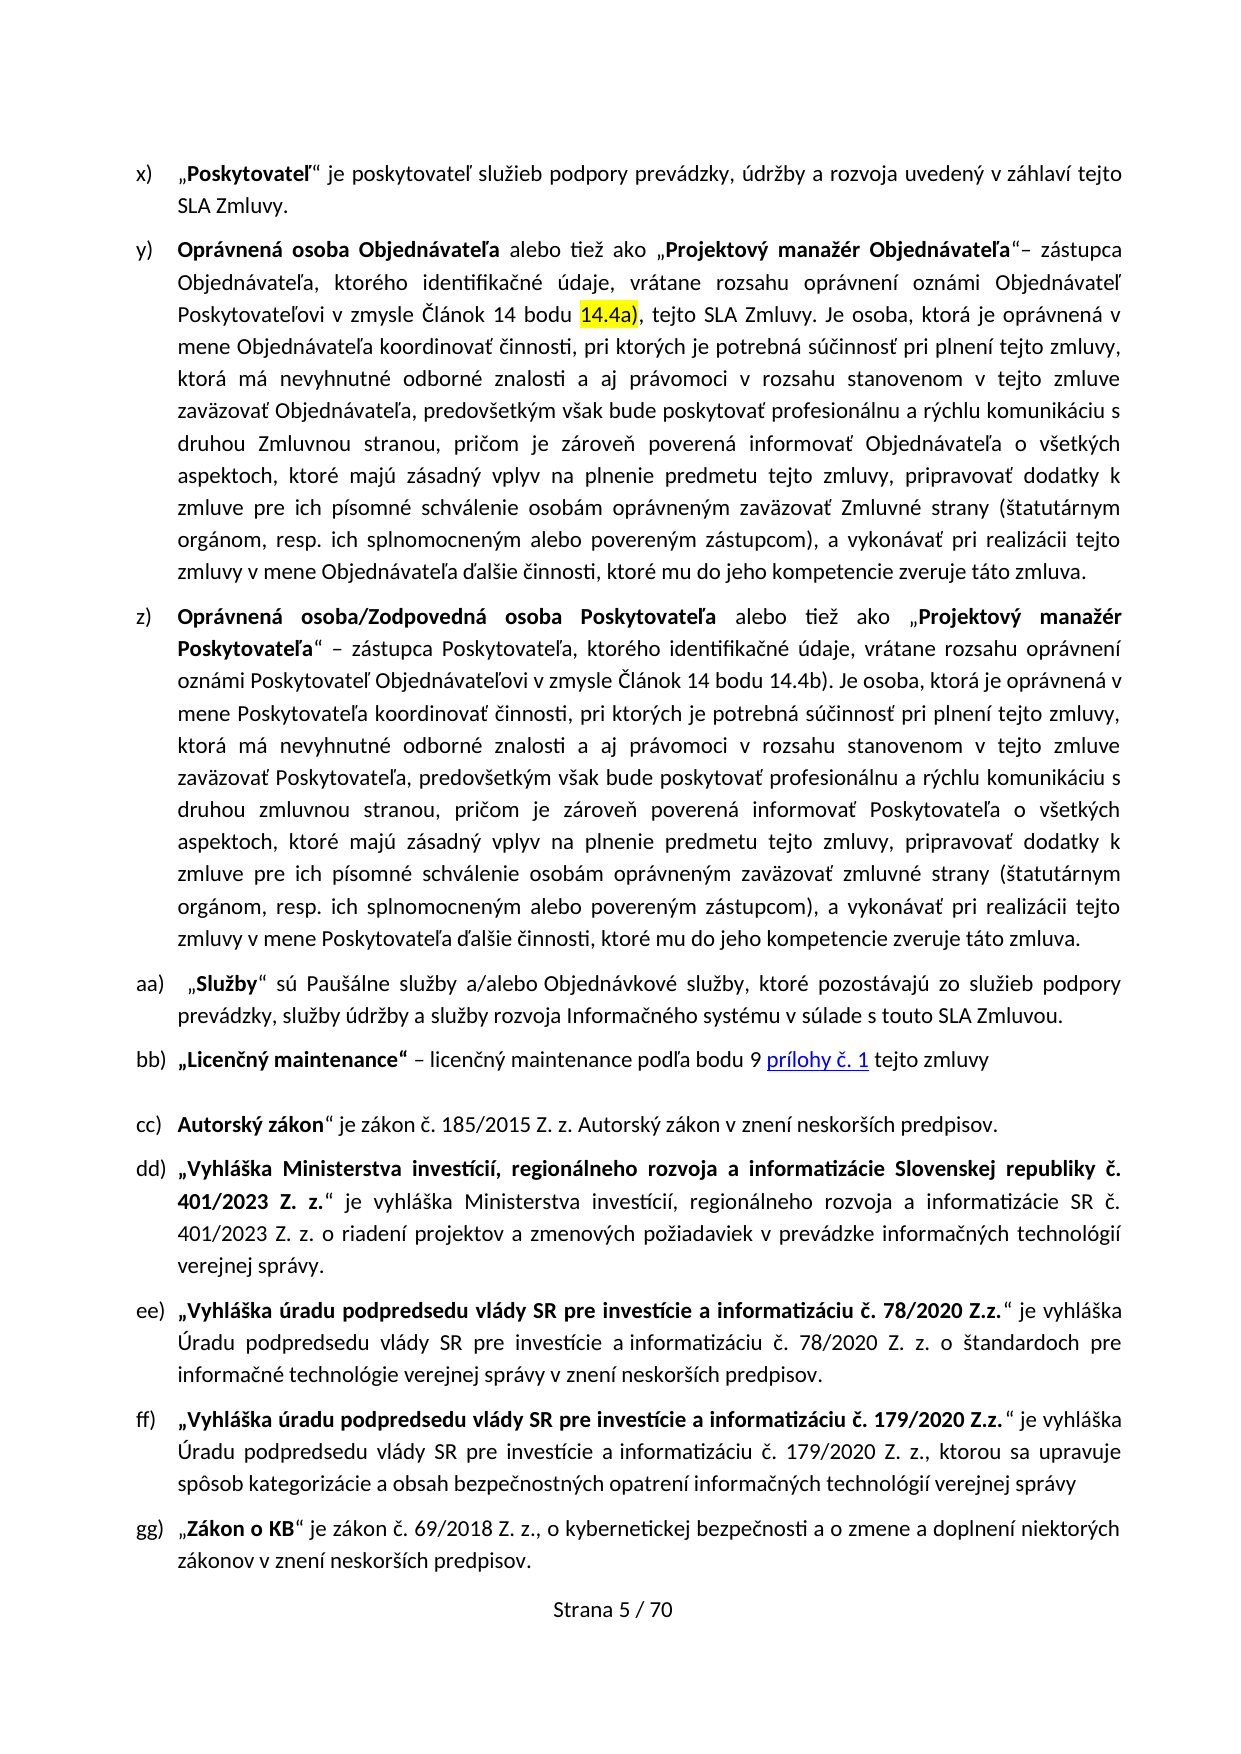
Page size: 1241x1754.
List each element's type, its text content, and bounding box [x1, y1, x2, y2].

list „Vyhláška úradu podpredsedu vlády SR pre investície a informatizáciu č. 78/2020 Z.z.“ je vyhláška Úradu podpredsedu vlády SR pre investície a informatizáciu č. 78/2020 Z. z. o štandardoch pre informačné technológie verejnej správy v znení neskorších predpisov. [136, 1296, 1122, 1388]
list „Vyhláška úradu podpredsedu vlády SR pre investície a informatizáciu č. 179/2020 Z.z.“ je vyhláška Úradu podpredsedu vlády SR pre investície a informatizáciu č. 179/2020 Z. z., ktorou sa upravuje spôsob kategorizácie a obsah bezpečnostných opatrení informačných technológií verejnej správy [136, 1405, 1122, 1497]
list „Zákon o KB“ je zákon č. 69/2018 Z. z., o kybernetickej bezpečnosti a o zmene a doplnení niektorých zákonov v znení neskorších predpisov. [136, 1514, 1122, 1574]
list „Služby“ sú Paušálne služby a/alebo Objednávkové služby, ktoré pozostávajú zo služieb podpory prevádzky, služby údržby a služby rozvoja Informačného systému v súlade s touto SLA Zmluvou. [136, 969, 1122, 1029]
list „Licenčný maintenance“ – licenčný maintenance podľa bodu 9 prílohy č. 1 tejto zmluvy [136, 1046, 1122, 1073]
list „Poskytovateľ“ je poskytovateľ služieb podpory prevádzky, údržby a rozvoja uvedený v záhlaví tejto SLA Zmluvy. [136, 159, 1122, 219]
list Oprávnená osoba Objednávateľa alebo tiež ako „Projektový manažér Objednávateľa“– zástupca Objednávateľa, ktorého identifikačné údaje, vrátane rozsahu oprávnení oznámi Objednávateľ Poskytovateľovi v zmysle Článku 14 bodu 14.1, tejto SLA Zmluvy. Je osoba, ktorá je oprávnená v mene Objednávateľa koordinovať činnosti, pri ktorých je potrebná súčinnosť pri plnení tejto zmluvy, ktorá má nevyhnutné odborné znalosti a aj právomoci v rozsahu stanovenom v tejto zmluve zaväzovať Objednávateľa, predovšetkým však bude poskytovať profesionálnu a rýchlu komunikáciu s druhou Zmluvnou stranou, pričom je zároveň poverená informovať Objednávateľa o všetkých aspektoch, ktoré majú zásadný vplyv na plnenie predmetu tejto zmluvy, pripravovať dodatky k zmluve pre ich písomné schválenie osobám oprávneným zaväzovať Zmluvné strany (štatutárnym orgánom, resp. ich splnomocneným alebo povereným zástupcom), a vykonávať pri realizácii tejto zmluvy v mene Objednávateľa ďalšie činnosti, ktoré mu do jeho kompetencie zveruje táto zmluva. [136, 236, 1122, 585]
list Autorský zákon“ je zákon č. 185/2015 Z. z. Autorský zákon v znení neskorších predpisov. [136, 1110, 1122, 1138]
list „Vyhláška Ministerstva investícií, regionálneho rozvoja a informatizácie Slovenskej republiky č. 401/2023 Z. z.“ je vyhláška Ministerstva investícií, regionálneho rozvoja a informatizácie SR č. 401/2023 Z. z. o riadení projektov a zmenových požiadaviek v prevádzke informačných technológií verejnej správy. [136, 1154, 1122, 1279]
list Oprávnená osoba/Zodpovedná osoba Poskytovateľa alebo tiež ako „Projektový manažér Poskytovateľa“ – zástupca Poskytovateľa, ktorého identifikačné údaje, vrátane rozsahu oprávnení oznámi Poskytovateľ Objednávateľovi v zmysle Článku 14 bodu 14.1. Je osoba, ktorá je oprávnená v mene Poskytovateľa koordinovať činnosti, pri ktorých je potrebná súčinnosť pri plnení tejto zmluvy, ktorá má nevyhnutné odborné znalosti a aj právomoci v rozsahu stanovenom v tejto zmluve zaväzovať Poskytovateľa, predovšetkým však bude poskytovať profesionálnu a rýchlu komunikáciu s druhou zmluvnou stranou, pričom je zároveň poverená informovať Poskytovateľa o všetkých aspektoch, ktoré majú zásadný vplyv na plnenie predmetu tejto zmluvy, pripravovať dodatky k zmluve pre ich písomné schválenie osobám oprávneným zaväzovať zmluvné strany (štatutárnym orgánom, resp. ich splnomocneným alebo povereným zástupcom), a vykonávať pri realizácii tejto zmluvy v mene Poskytovateľa ďalšie činnosti, ktoré mu do jeho kompetencie zveruje táto zmluva. [136, 602, 1122, 952]
